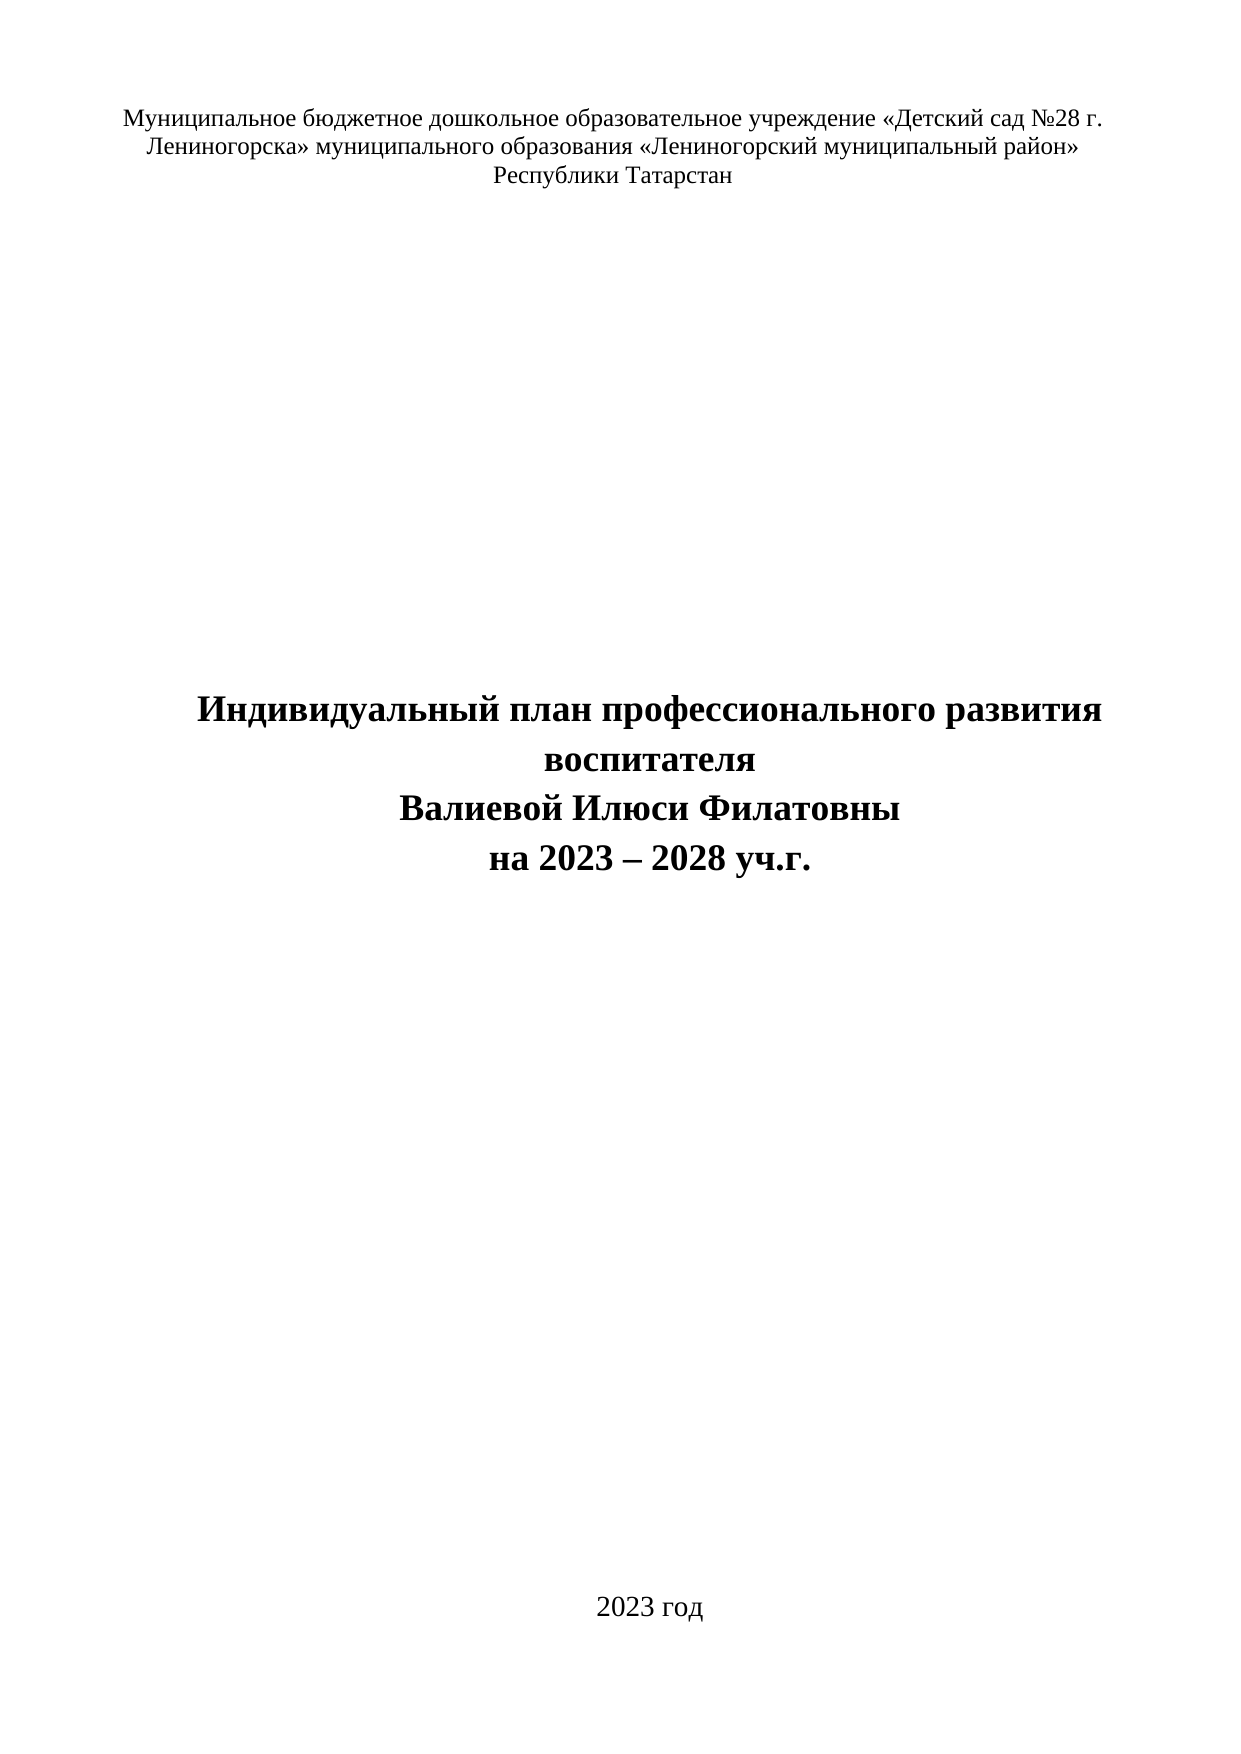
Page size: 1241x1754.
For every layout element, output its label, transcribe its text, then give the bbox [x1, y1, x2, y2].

text Валиевой Илюси Филатовны [74, 786, 1152, 829]
text на 2023 – 2028 уч.г. [74, 835, 1152, 878]
text Индивидуальный план профессионального развития [74, 686, 1152, 729]
text Республики Татарстан [74, 160, 1152, 189]
text Муниципальное бюджетное дошкольное образовательное учреждение «Детский сад №28 г. Лениногорска» муниципального образования «Лениногорский муниципальный район» [74, 103, 1152, 160]
text 2023 год [74, 1589, 1152, 1623]
text воспитателя [74, 736, 1152, 779]
